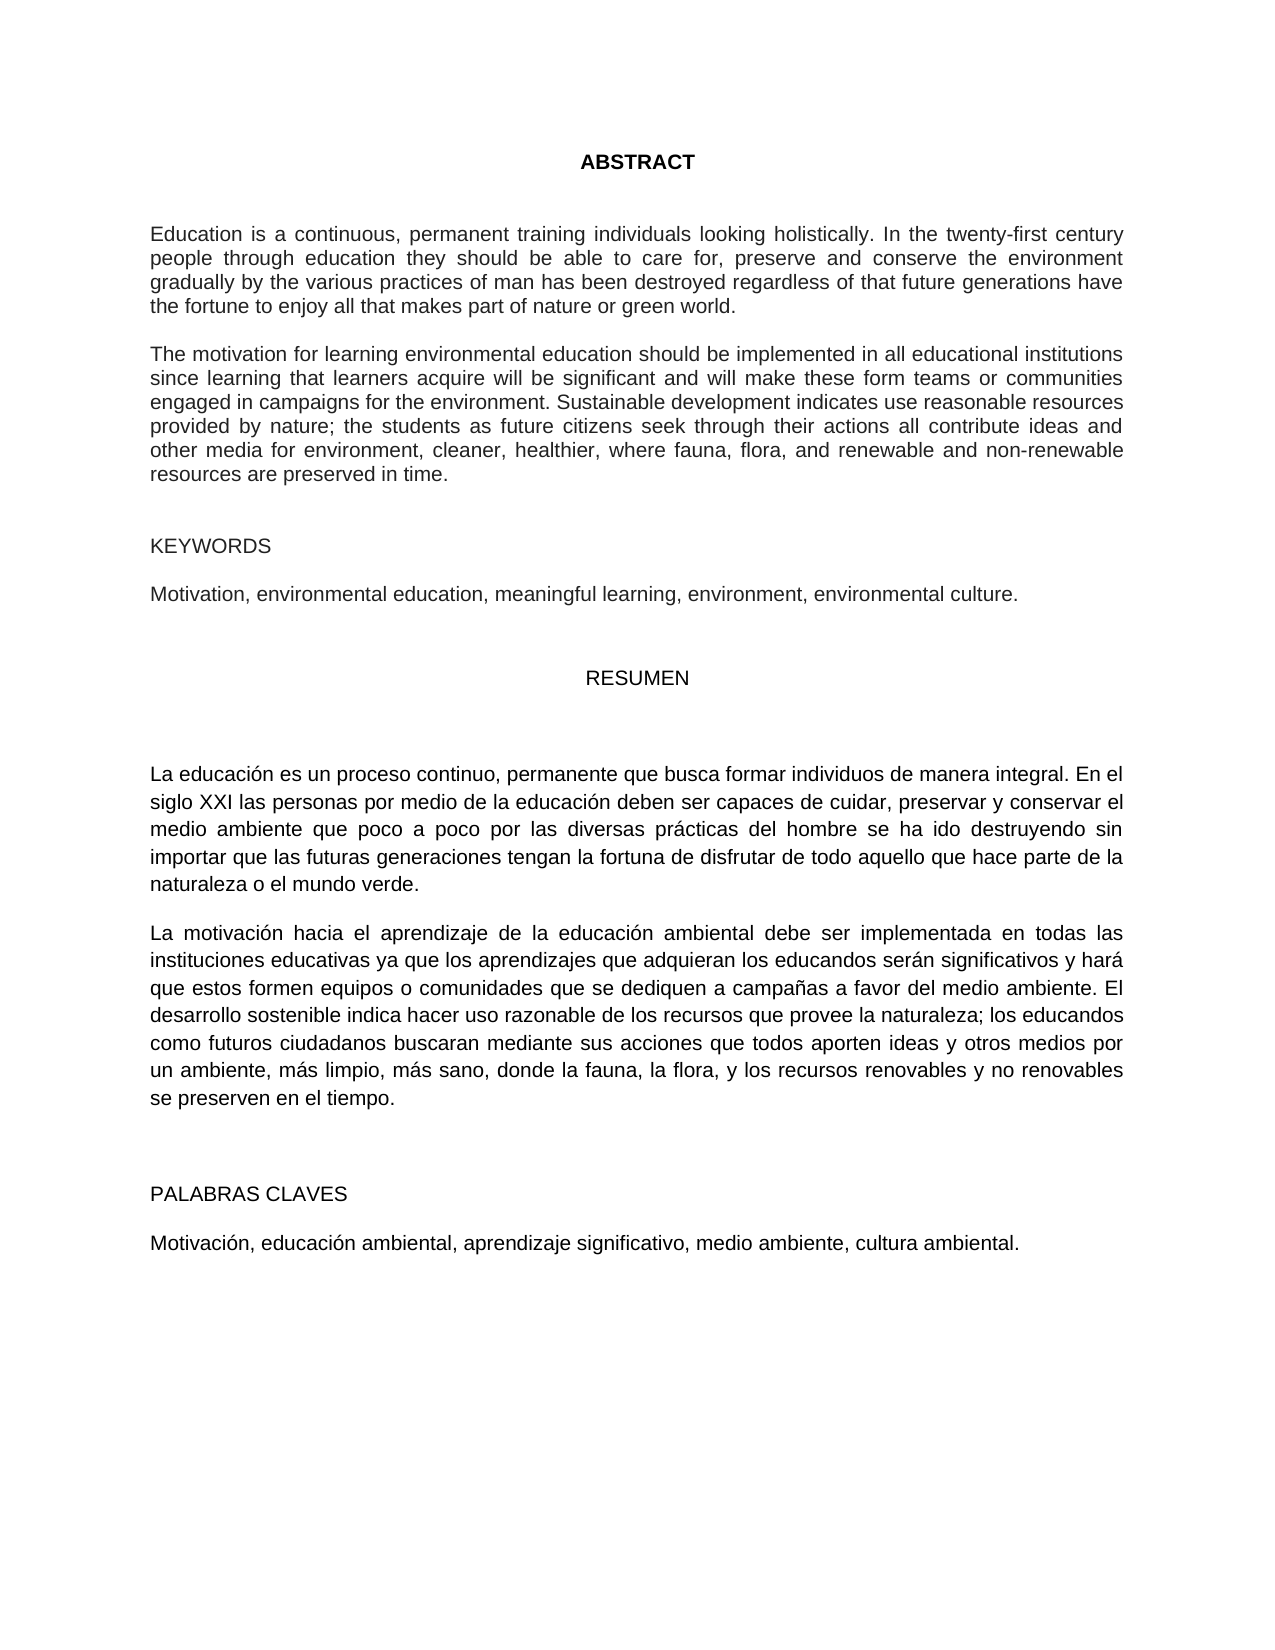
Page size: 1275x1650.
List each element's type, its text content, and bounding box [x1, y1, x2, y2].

text Education is a continuous, permanent training individuals looking holistically. In the twenty-first century people through education they should be able to care for, preserve and conserve the environment gradually by the various practices of man has been destroyed regardless of that future generations have the fortune to enjoy all that makes part of nature or green world. [150, 222, 1125, 318]
text The motivation for learning environmental education should be implemented in all educational institutions since learning that learners acquire will be significant and will make these form teams or communities engaged in campaigns for the environment. Sustainable development indicates use reasonable resources provided by nature; the students as future citizens seek through their actions all contribute ideas and other media for environment, cleaner, healthier, where fauna, flora, and renewable and non-renewable resources are preserved in time. [150, 342, 1125, 486]
text KEYWORDS [150, 534, 1125, 558]
text PALABRAS CLAVES [150, 1182, 1125, 1206]
text La educación es un proceso continuo, permanente que busca formar individuos de manera integral. En el siglo XXI las personas por medio de la educación deben ser capaces de cuidar, preservar y conservar el medio ambiente que poco a poco por las diversas prácticas del hombre se ha ido destruyendo sin importar que las futuras generaciones tengan la fortuna de disfrutar de todo aquello que hace parte de la naturaleza o el mundo verde. [150, 762, 1125, 896]
text Motivación, educación ambiental, aprendizaje significativo, medio ambiente, cultura ambiental. [150, 1230, 1125, 1254]
text RESUMEN [150, 665, 1125, 689]
text Motivation, environmental education, meaningful learning, environment, environmental culture. [150, 582, 1125, 606]
text La motivación hacia el aprendizaje de la educación ambiental debe ser implementada en todas las instituciones educativas ya que los aprendizajes que adquieran los educandos serán significativos y hará que estos formen equipos o comunidades que se dediquen a campañas a favor del medio ambiente. El desarrollo sostenible indica hacer uso razonable de los recursos que provee la naturaleza; los educandos como futuros ciudadanos buscaran mediante sus acciones que todos aporten ideas y otros medios por un ambiente, más limpio, más sano, donde la fauna, la flora, y los recursos renovables y no renovables se preserven en el tiempo. [150, 920, 1125, 1109]
text ABSTRACT [150, 150, 1125, 174]
